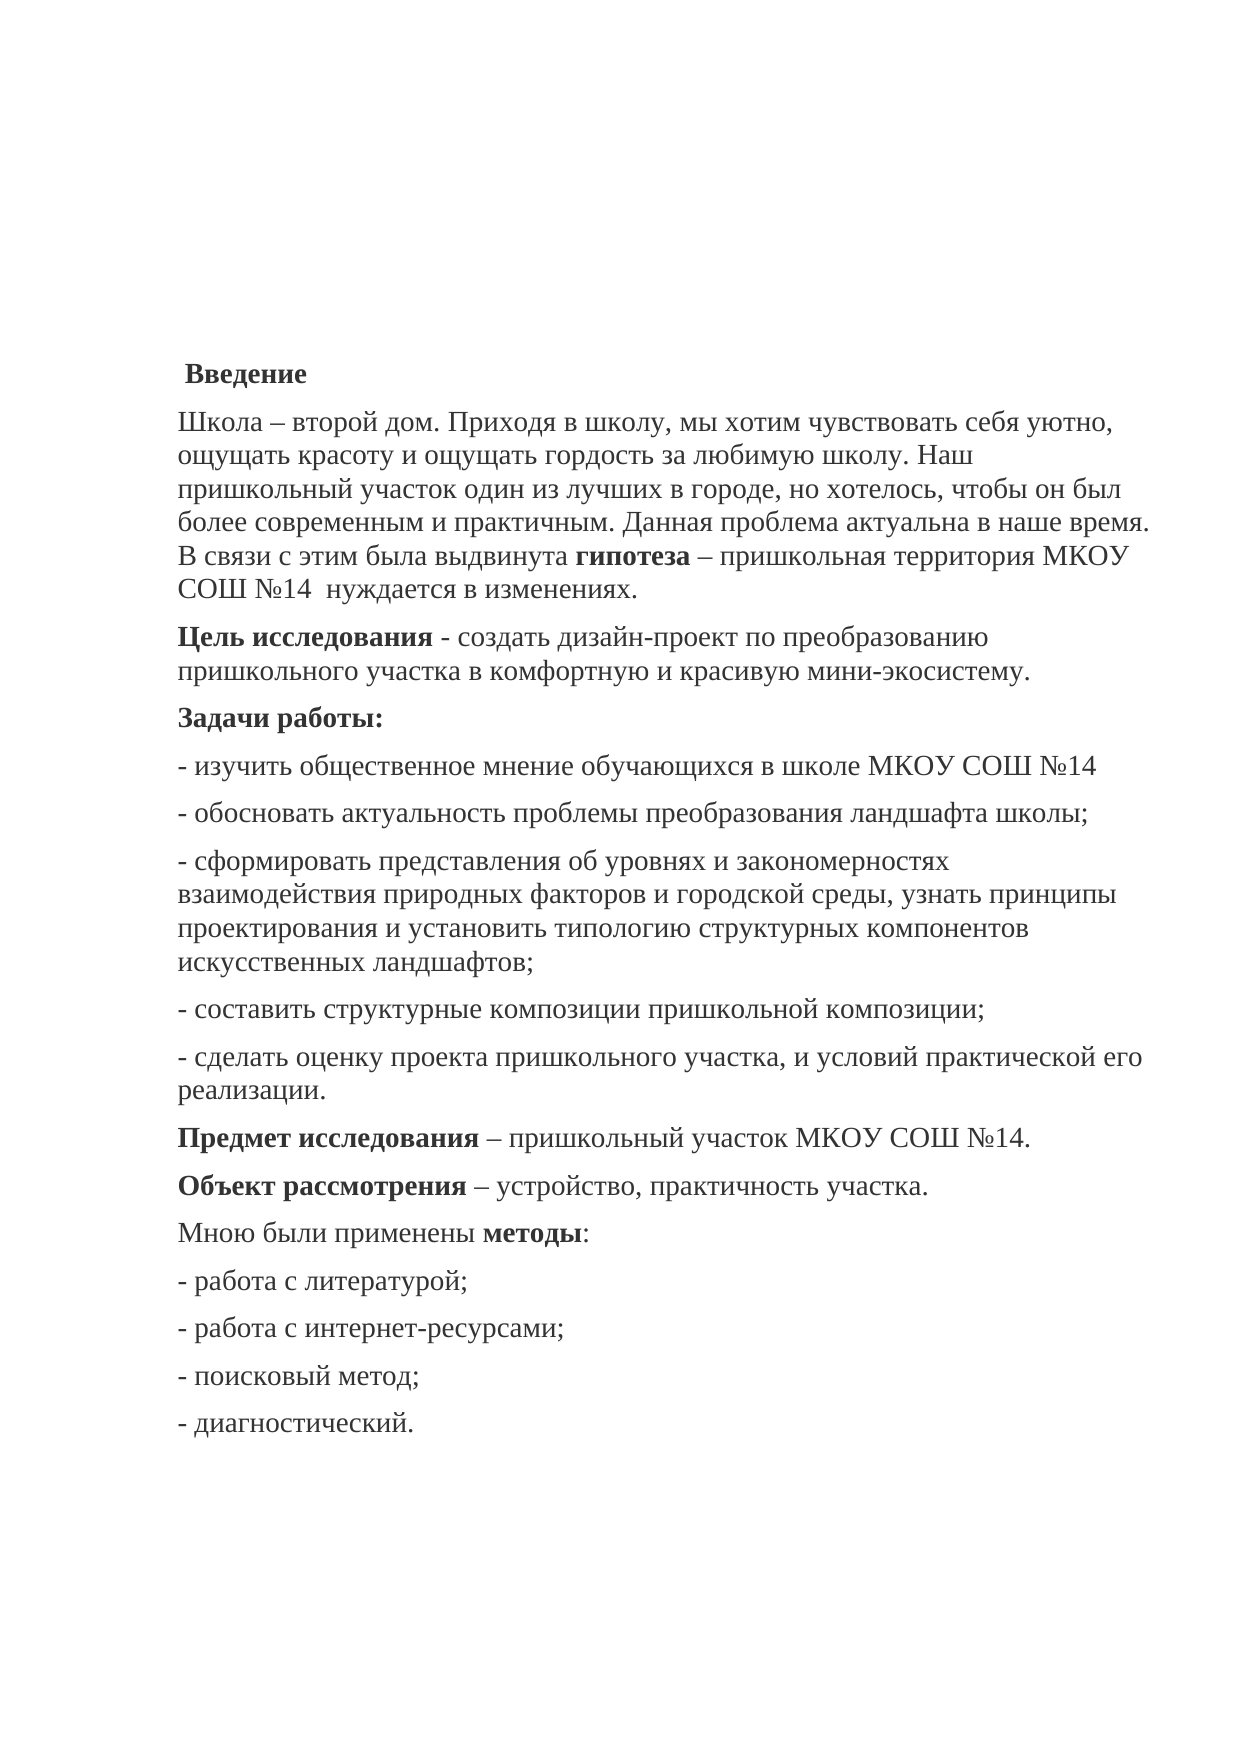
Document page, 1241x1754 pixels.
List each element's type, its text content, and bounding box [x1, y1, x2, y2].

text - изучить общественное мнение обучающихся в школе МКОУ СОШ №14 [177, 748, 1152, 781]
text - работа с литературой; [177, 1263, 1152, 1296]
text - составить структурные композиции пришкольной композиции; [177, 991, 1152, 1025]
text Мною были применены методы: [177, 1215, 1152, 1249]
text Предмет исследования – пришкольный участок МКОУ СОШ №14. [177, 1120, 1152, 1153]
text - сформировать представления об уровнях и закономерностях взаимодействия природных факторов и городской среды, узнать принципы проектирования и установить типологию структурных компонентов искусственных ландшафтов; [177, 843, 1152, 977]
text - поисковый метод; [177, 1358, 1152, 1392]
text Цель исследования - создать дизайн-проект по преобразованию пришкольного участка в комфортную и красивую мини-экосистему. [177, 619, 1152, 686]
text - диагностический. [177, 1406, 1152, 1439]
text Введение [177, 356, 1152, 390]
text - обосновать актуальность проблемы преобразования ландшафта школы; [177, 795, 1152, 829]
text Объект рассмотрения – устройство, практичность участка. [177, 1168, 1152, 1201]
text Школа – второй дом. Приходя в школу, мы хотим чувствовать себя уютно, ощущать красоту и ощущать гордость за любимую школу. Наш пришкольный участок один из лучших в городе, но хотелось, чтобы он был более современным и практичным. Данная проблема актуальна в наше время. В связи с этим была выдвинута гипотеза – пришкольная территория МКОУ СОШ №14 нуждается в изменениях. [177, 404, 1152, 605]
text Задачи работы: [177, 700, 1152, 734]
text - сделать оценку проекта пришкольного участка, и условий практической его реализации. [177, 1039, 1152, 1106]
text - работа с интернет-ресурсами; [177, 1310, 1152, 1344]
